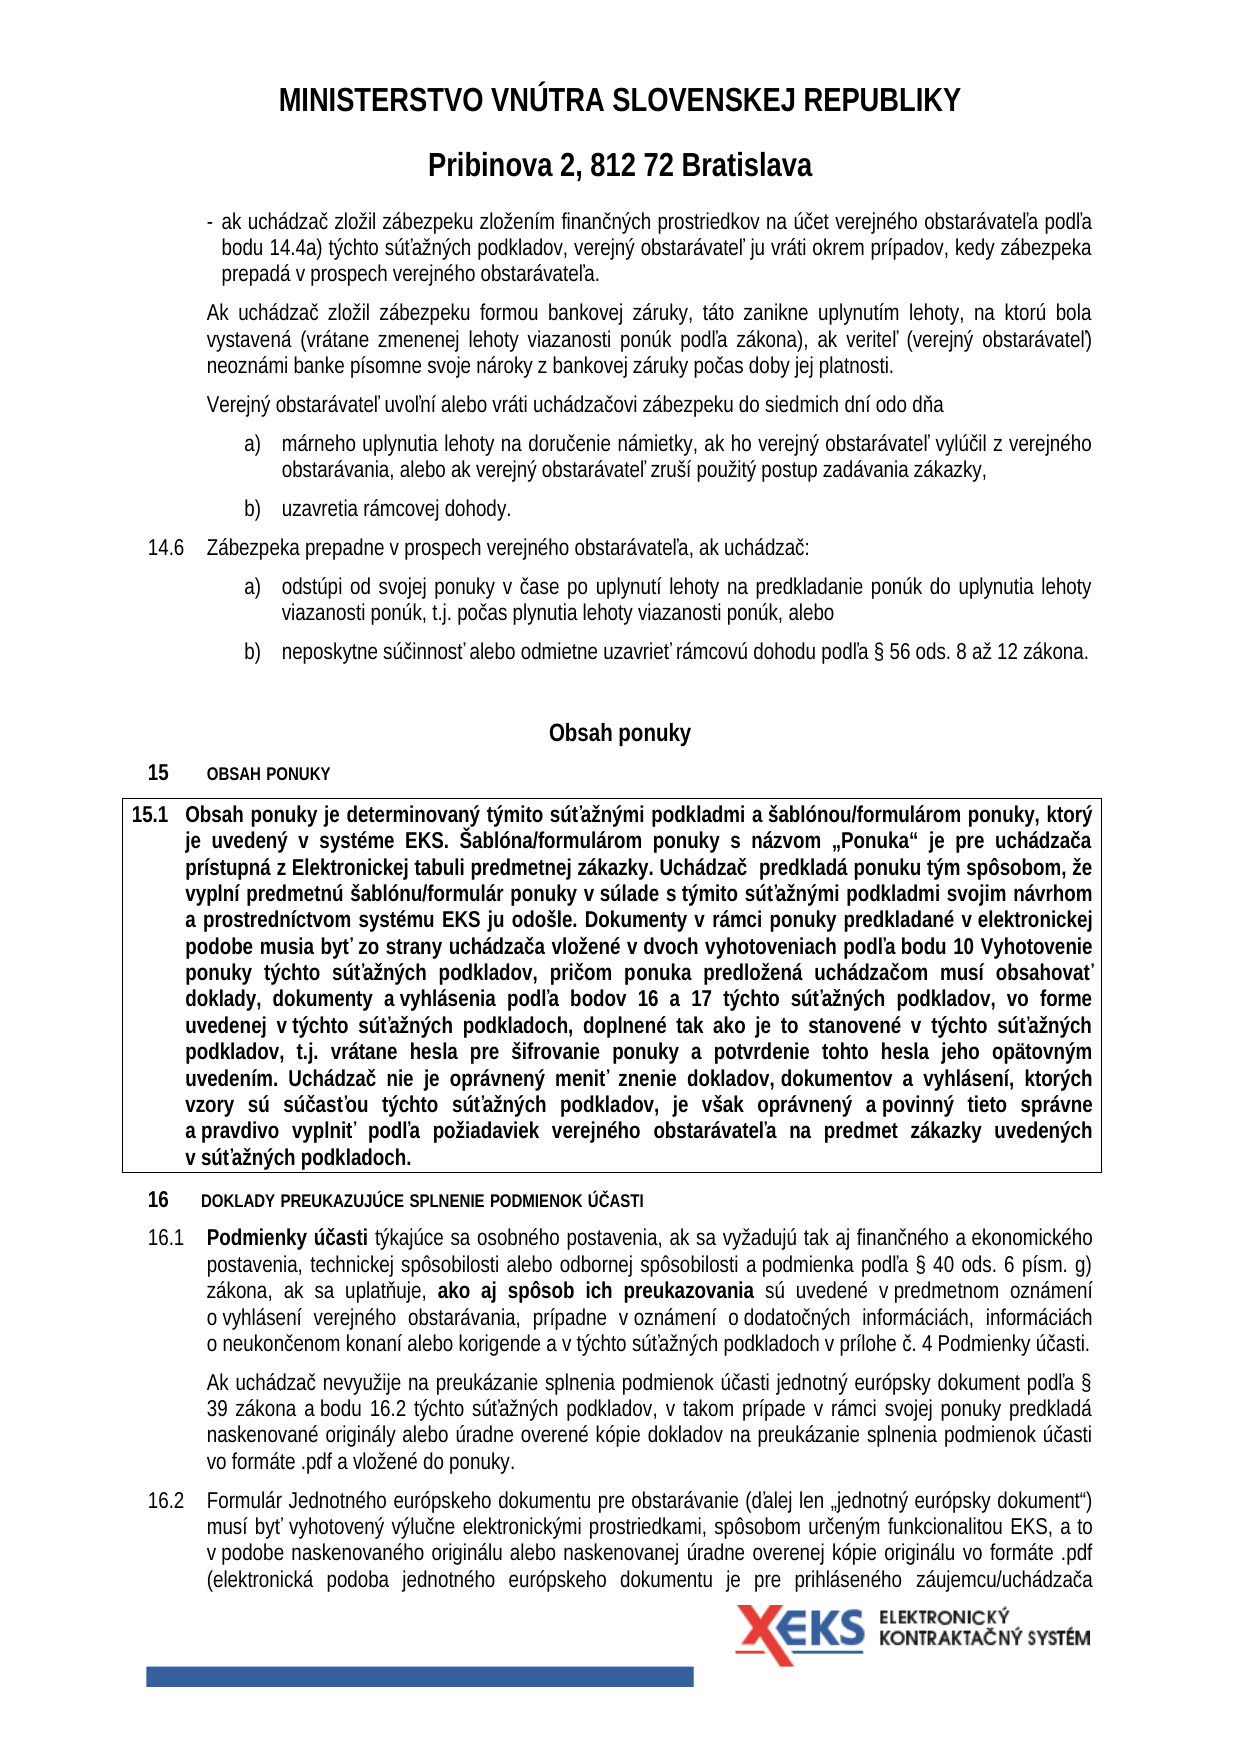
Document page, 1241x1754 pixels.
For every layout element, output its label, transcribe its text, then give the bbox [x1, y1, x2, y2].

list obsah ponuky [148, 759, 1093, 785]
list uzavretia rámcovej dohody. [244, 495, 1093, 521]
list neposkytne súčinnosť alebo odmietne uzavrieť rámcovú dohodu podľa § 56 ods. 8 až 12 zákona. [244, 638, 1093, 664]
list Obsah ponuky [148, 718, 1093, 746]
text Verejný obstarávateľ uvoľní alebo vráti uchádzačovi zábezpeku do siedmich dní odo dňa [207, 391, 1093, 417]
list ak uchádzač zložil zábezpeku zložením finančných prostriedkov na účet verejného obstarávateľa podľa bodu 14.4a) týchto súťažných podkladov, verejný obstarávateľ ju vráti okrem prípadov, kedy zábezpeka prepadá v prospech verejného obstarávateľa. [207, 208, 1093, 287]
list doklady preukazujúce splnenie podmienok účasti [148, 1186, 1093, 1212]
list Zábezpeka prepadne v prospech verejného obstarávateľa, ak uchádzač: [148, 534, 1093, 560]
text Ak uchádzač zložil zábezpeku formou bankovej záruky, táto zanikne uplynutím lehoty, na ktorú bola vystavená (vrátane zmenenej lehoty viazanosti ponúk podľa zákona), ak veriteľ (verejný obstarávateľ) neoznámi banke písomne svoje nároky z bankovej záruky počas doby jej platnosti. [207, 299, 1093, 378]
text Ak uchádzač nevyužije na preukázanie splnenia podmienok účasti jednotný európsky dokument podľa § 39 zákona a bodu 16.2 týchto súťažných podkladov, v takom prípade v rámci svojej ponuky predkladá naskenované originály alebo úradne overené kópie dokladov na preukázanie splnenia podmienok účasti vo formáte .pdf a vložené do ponuky. [207, 1369, 1093, 1474]
list Podmienky účasti týkajúce sa osobného postavenia, ak sa vyžadujú tak aj finančného a ekonomického postavenia, technickej spôsobilosti alebo odbornej spôsobilosti a podmienka podľa § 40 ods. 6 písm. g) zákona, ak sa uplatňuje, ako aj spôsob ich preukazovania sú uvedené v predmetnom oznámení o vyhlásení verejného obstarávania, prípadne v oznámení o dodatočných informáciách, informáciách o neukončenom konaní alebo korigende a v týchto súťažných podkladoch v prílohe č. 4 Podmienky účasti. [148, 1224, 1093, 1356]
picture [146, 1605, 1090, 1687]
list márneho uplynutia lehoty na doručenie námietky, ak ho verejný obstarávateľ vylúčil z verejného obstarávania, alebo ak verejný obstarávateľ zruší použitý postup zadávania zákazky, [244, 430, 1093, 482]
list odstúpi od svojej ponuky v čase po uplynutí lehoty na predkladanie ponúk do uplynutia lehoty viazanosti ponúk, t.j. počas plynutia lehoty viazanosti ponúk, alebo [244, 573, 1093, 625]
list Obsah ponuky je determinovaný týmito súťažnými podkladmi a šablónou/formulárom ponuky, ktorý je uvedený v systéme EKS. Šablóna/formulárom ponuky s názvom „Ponuka“ je pre uchádzača prístupná z Elektronickej tabuli predmetnej zákazky. Uchádzač predkladá ponuku tým spôsobom, že vyplní predmetnú šablónu/formulár ponuky v súlade s týmito súťažnými podkladmi svojim návrhom a prostredníctvom systému EKS ju odošle. Dokumenty v rámci ponuky predkladané v elektronickej podobe musia byť zo strany uchádzača vložené v dvoch vyhotoveniach podľa bodu 10 Vyhotovenie ponuky týchto súťažných podkladov, pričom ponuka predložená uchádzačom musí obsahovať doklady, dokumenty a vyhlásenia podľa bodov 16 a 17 týchto súťažných podkladov, vo forme uvedenej v týchto súťažných podkladoch, doplnené tak ako je to stanovené v týchto súťažných podkladov, t.j. vrátane hesla pre šifrovanie ponuky a potvrdenie tohto hesla jeho opätovným uvedením. Uchádzač nie je oprávnený meniť znenie dokladov, dokumentov a vyhlásení, ktorých vzory sú súčasťou týchto súťažných podkladov, je však oprávnený a povinný tieto správne a pravdivo vyplniť podľa požiadaviek verejného obstarávateľa na predmet zákazky uvedených v súťažných podkladoch. [123, 799, 1101, 1172]
